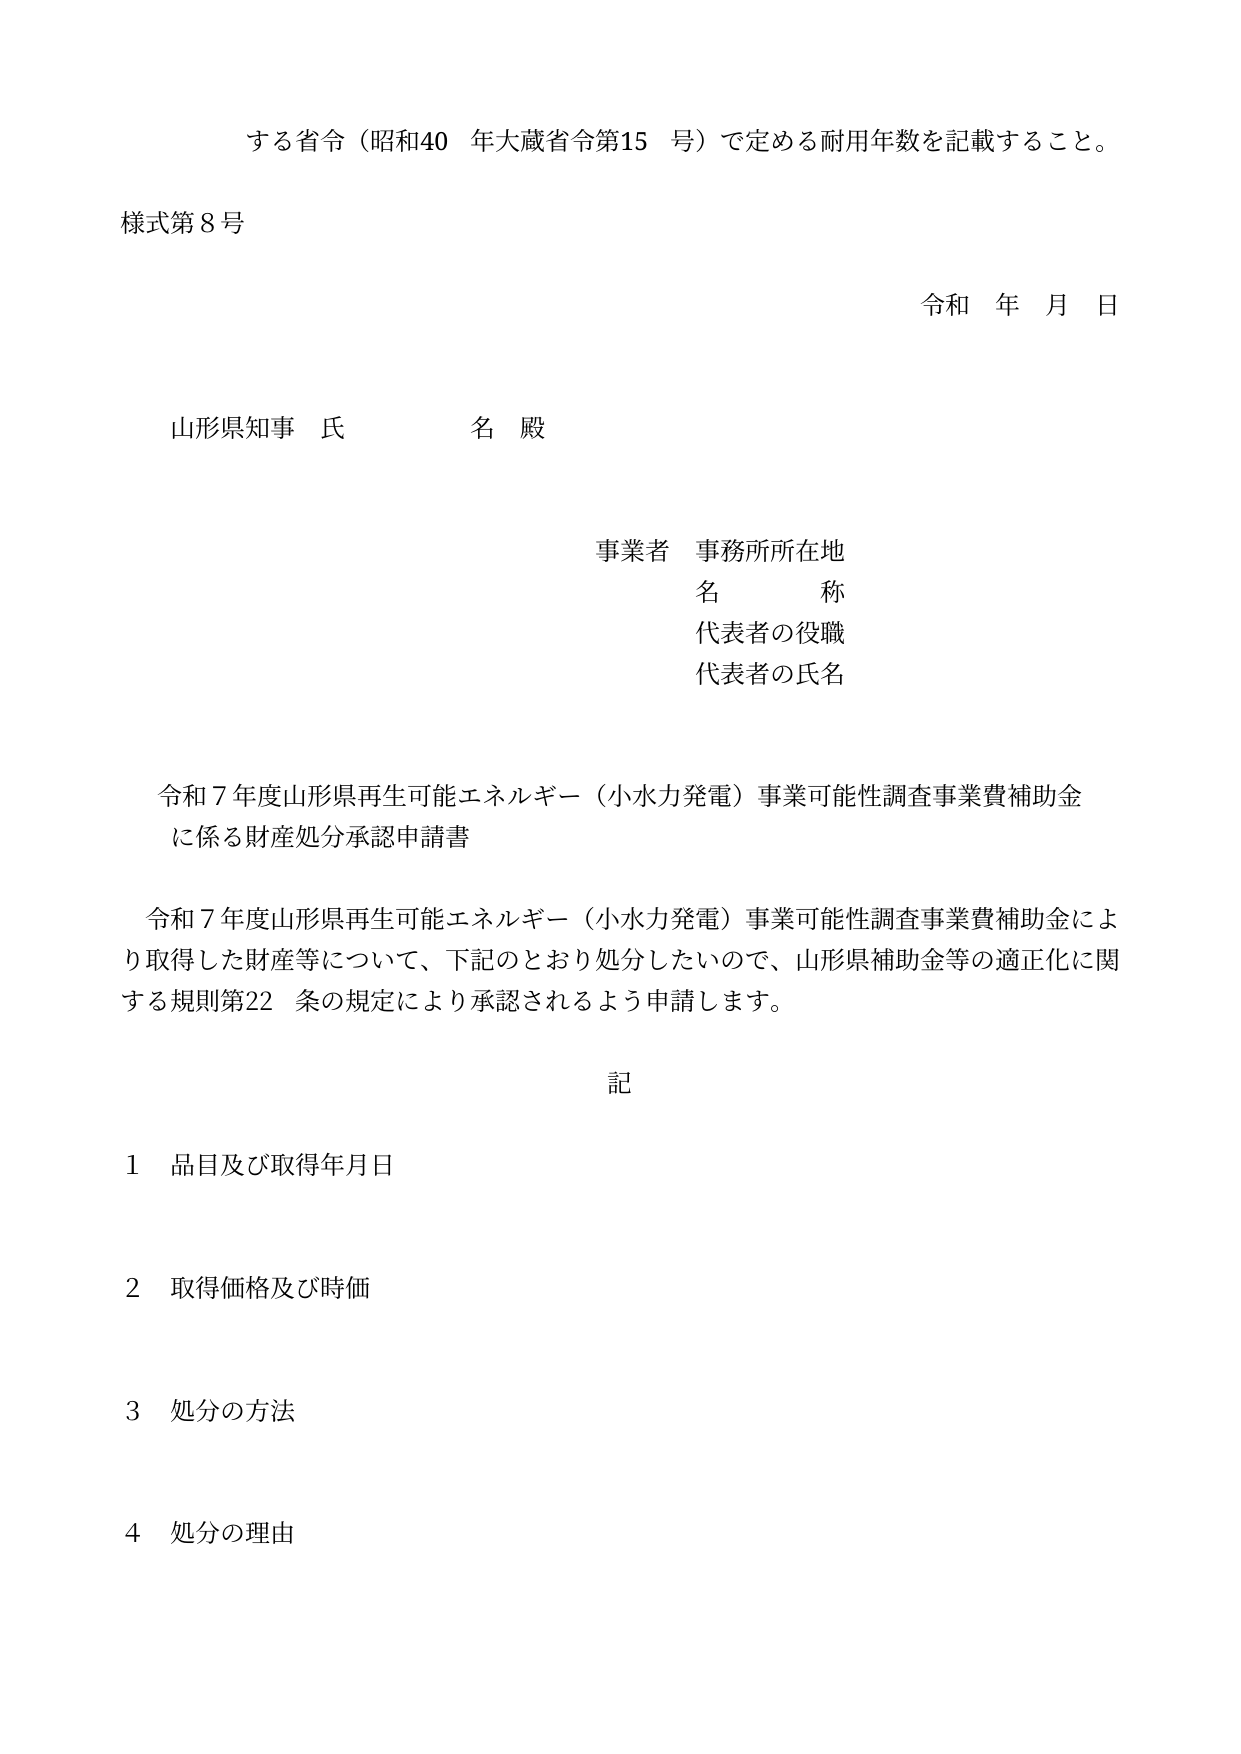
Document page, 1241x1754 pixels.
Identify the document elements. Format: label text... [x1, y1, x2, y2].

text 令和７年度山形県再生可能エネルギー（小水力発電）事業可能性調査事業費補助金 [120, 774, 1120, 816]
text 事業者 事務所所在地 [120, 529, 1120, 570]
text 令和７年度山形県再生可能エネルギー（小水力発電）事業可能性調査事業費補助金により取得した財産等について、下記のとおり処分したいので、山形県補助金等の適正化に関する規則第22条の規定により承認されるよう申請します。 [120, 897, 1120, 1020]
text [195, 119, 1120, 161]
text 代表者の氏名 [120, 652, 1120, 693]
text 山形県知事 氏 名 殿 [120, 406, 1120, 447]
text 令和 年 月 日 [120, 283, 1120, 324]
text 様式第８号 [120, 201, 1120, 242]
text に係る財産処分承認申請書 [120, 816, 1120, 856]
text １ 品目及び取得年月日 [120, 1143, 1120, 1184]
text 記 [120, 1061, 1120, 1102]
text 代表者の役職 [120, 611, 1120, 652]
text ４ 処分の理由 [120, 1511, 1120, 1552]
text 名 称 [120, 570, 1120, 611]
text ３ 処分の方法 [120, 1389, 1120, 1429]
text ２ 取得価格及び時価 [120, 1266, 1120, 1307]
